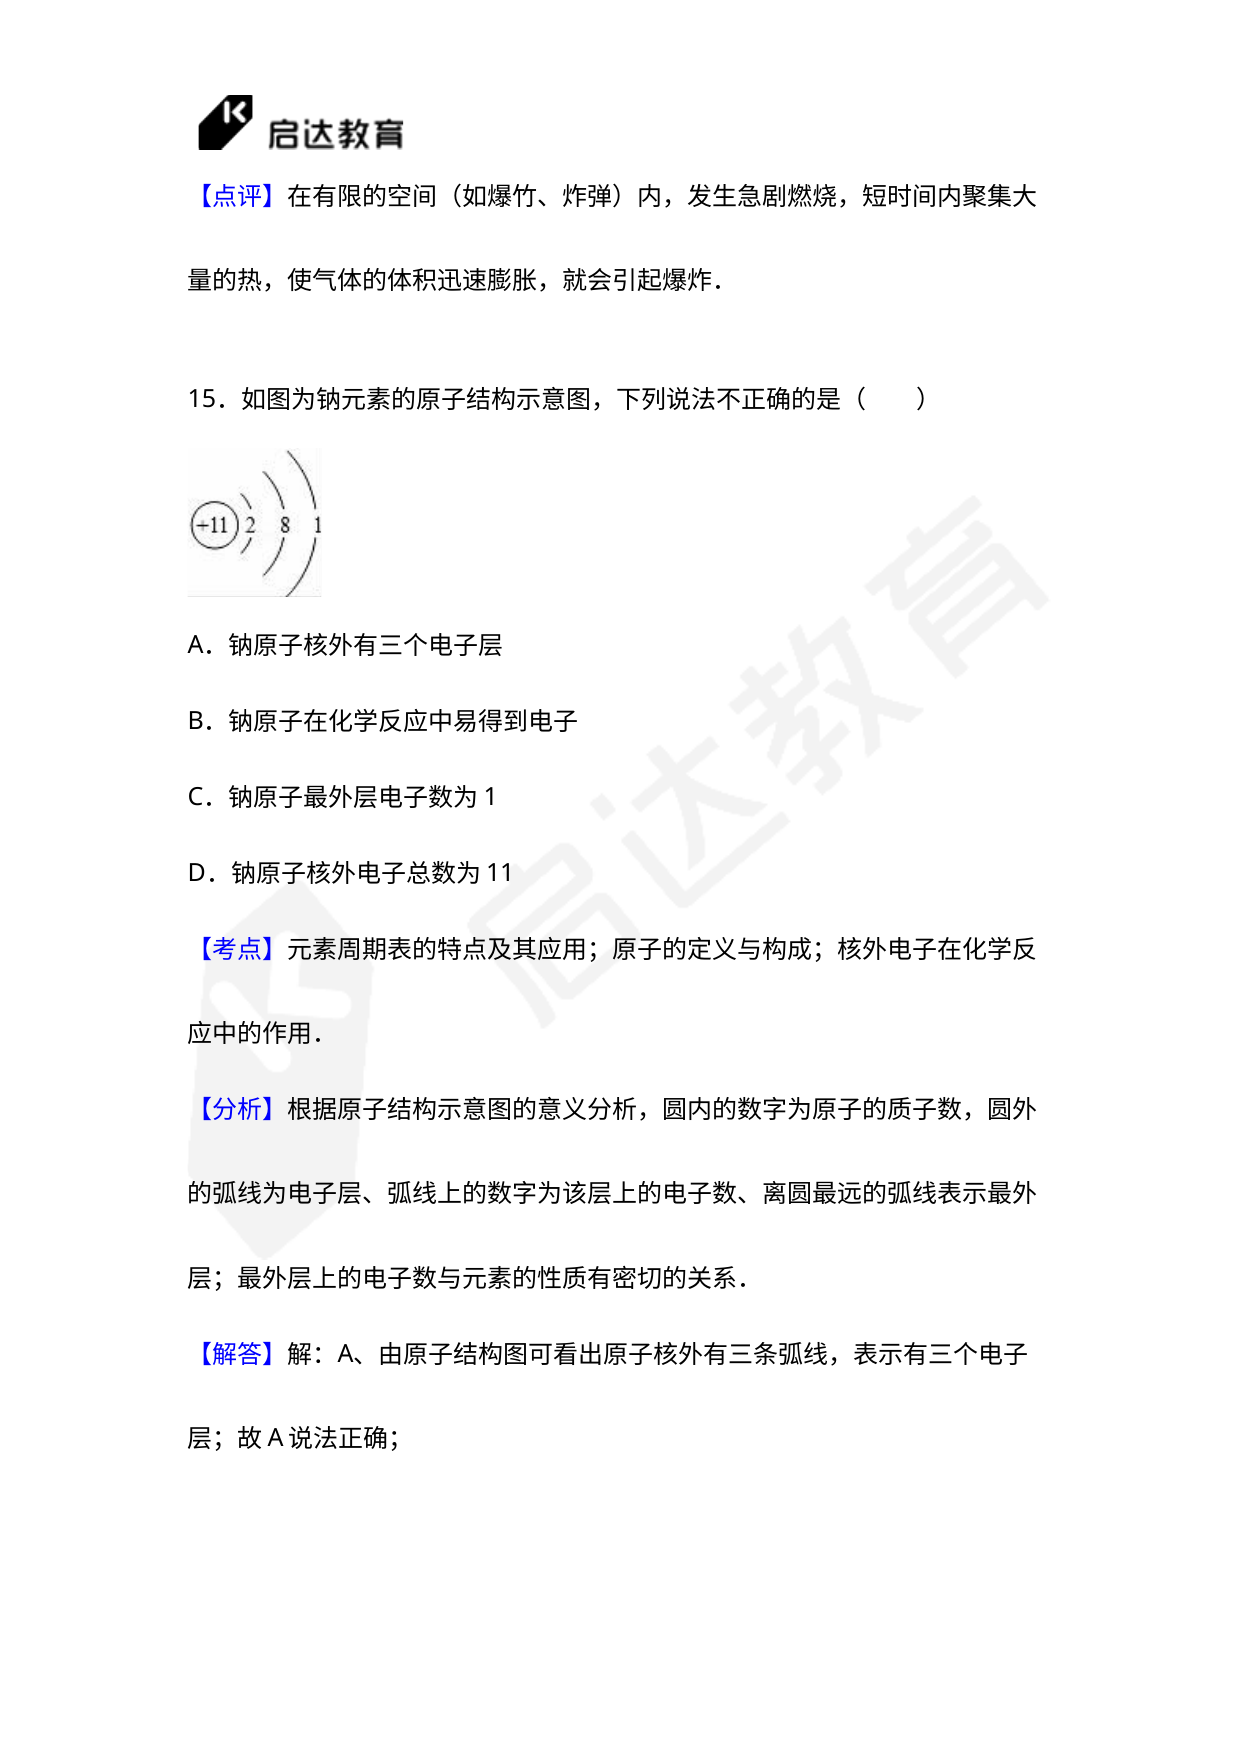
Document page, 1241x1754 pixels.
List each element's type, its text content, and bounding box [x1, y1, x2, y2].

text A．钠原子核外有三个电子层 [187, 611, 1053, 676]
text B．钠原子在化学反应中易得到电子 [187, 687, 1053, 752]
picture [198, 95, 404, 150]
picture [187, 448, 322, 597]
text D．钠原子核外电子总数为11 [187, 839, 1053, 904]
text C．钠原子最外层电子数为1 [187, 763, 1053, 828]
text 【解答】解：A、由原子结构图可看出原子核外有三条弧线，表示有三个电子层；故A说法正确； [187, 1320, 1053, 1469]
text 15．如图为钠元素的原子结构示意图，下列说法不正确的是（ ） [187, 366, 1053, 431]
text 【分析】根据原子结构示意图的意义分析，圆内的数字为原子的质子数，圆外的弧线为电子层、弧线上的数字为该层上的电子数、离圆最远的弧线表示最外层；最外层上的电子数与元素的性质有密切的关系． [187, 1075, 1053, 1309]
text 【考点】元素周期表的特点及其应用；原子的定义与构成；核外电子在化学反应中的作用． [187, 915, 1053, 1064]
text 【点评】在有限的空间（如爆竹、炸弹）内，发生急剧燃烧，短时间内聚集大量的热，使气体的体积迅速膨胀，就会引起爆炸． [187, 162, 1053, 311]
